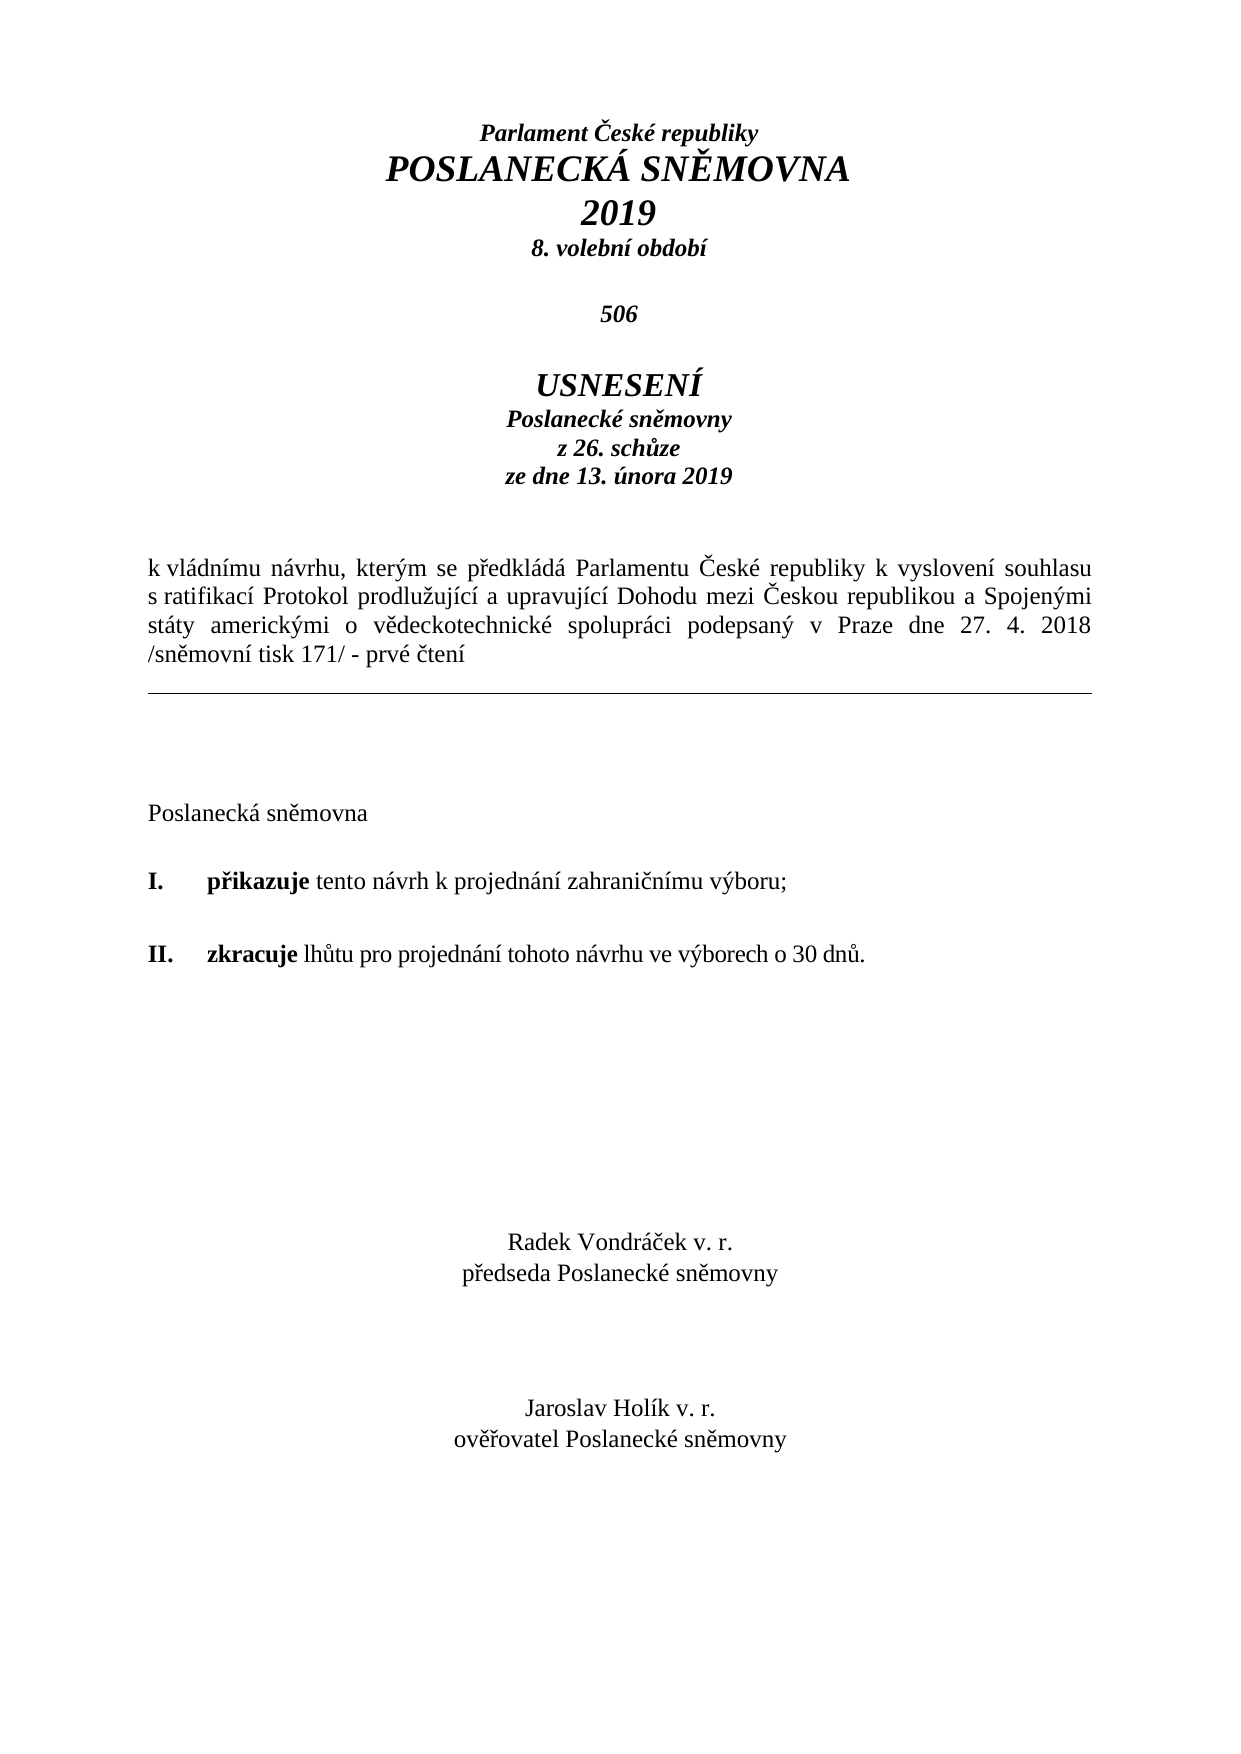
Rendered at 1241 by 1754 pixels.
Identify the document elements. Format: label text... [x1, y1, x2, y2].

text z 26. schůze [148, 433, 1092, 461]
text 8. volební období [148, 233, 1092, 262]
text Poslanecké sněmovny [148, 404, 1092, 433]
text Poslanecká sněmovna [148, 798, 1092, 827]
text k vládnímu návrhu, kterým se předkládá Parlamentu České republiky k vyslovení souhlasu s ratifikací Protokol prodlužující a upravující Dohodu mezi Českou republikou a Spojenými státy americkými o vědeckotechnické spolupráci podepsaný v Praze dne 27. 4. 2018 /sněmovní tisk 171/ - prvé čtení [148, 553, 1092, 693]
text předseda Poslanecké sněmovny [148, 1258, 1092, 1287]
text Radek Vondráček v. r. [148, 1227, 1092, 1256]
text Jaroslav Holík v. r. [148, 1393, 1092, 1422]
text POSLANECKÁ SNĚMOVNA [148, 147, 1092, 190]
text 2019 [148, 190, 1092, 233]
text přikazuje tento návrh k projednání zahraničnímu výboru; [148, 866, 1092, 895]
text USNESENÍ [148, 366, 1092, 404]
text ověřovatel Poslanecké sněmovny [148, 1424, 1092, 1453]
text ze dne 13. února 2019 [148, 461, 1092, 490]
text zkracuje lhůtu pro projednání tohoto návrhu ve výborech o 30 dnů. [148, 939, 1092, 968]
text 506 [148, 299, 1092, 328]
text Parlament České republiky [148, 118, 1092, 147]
